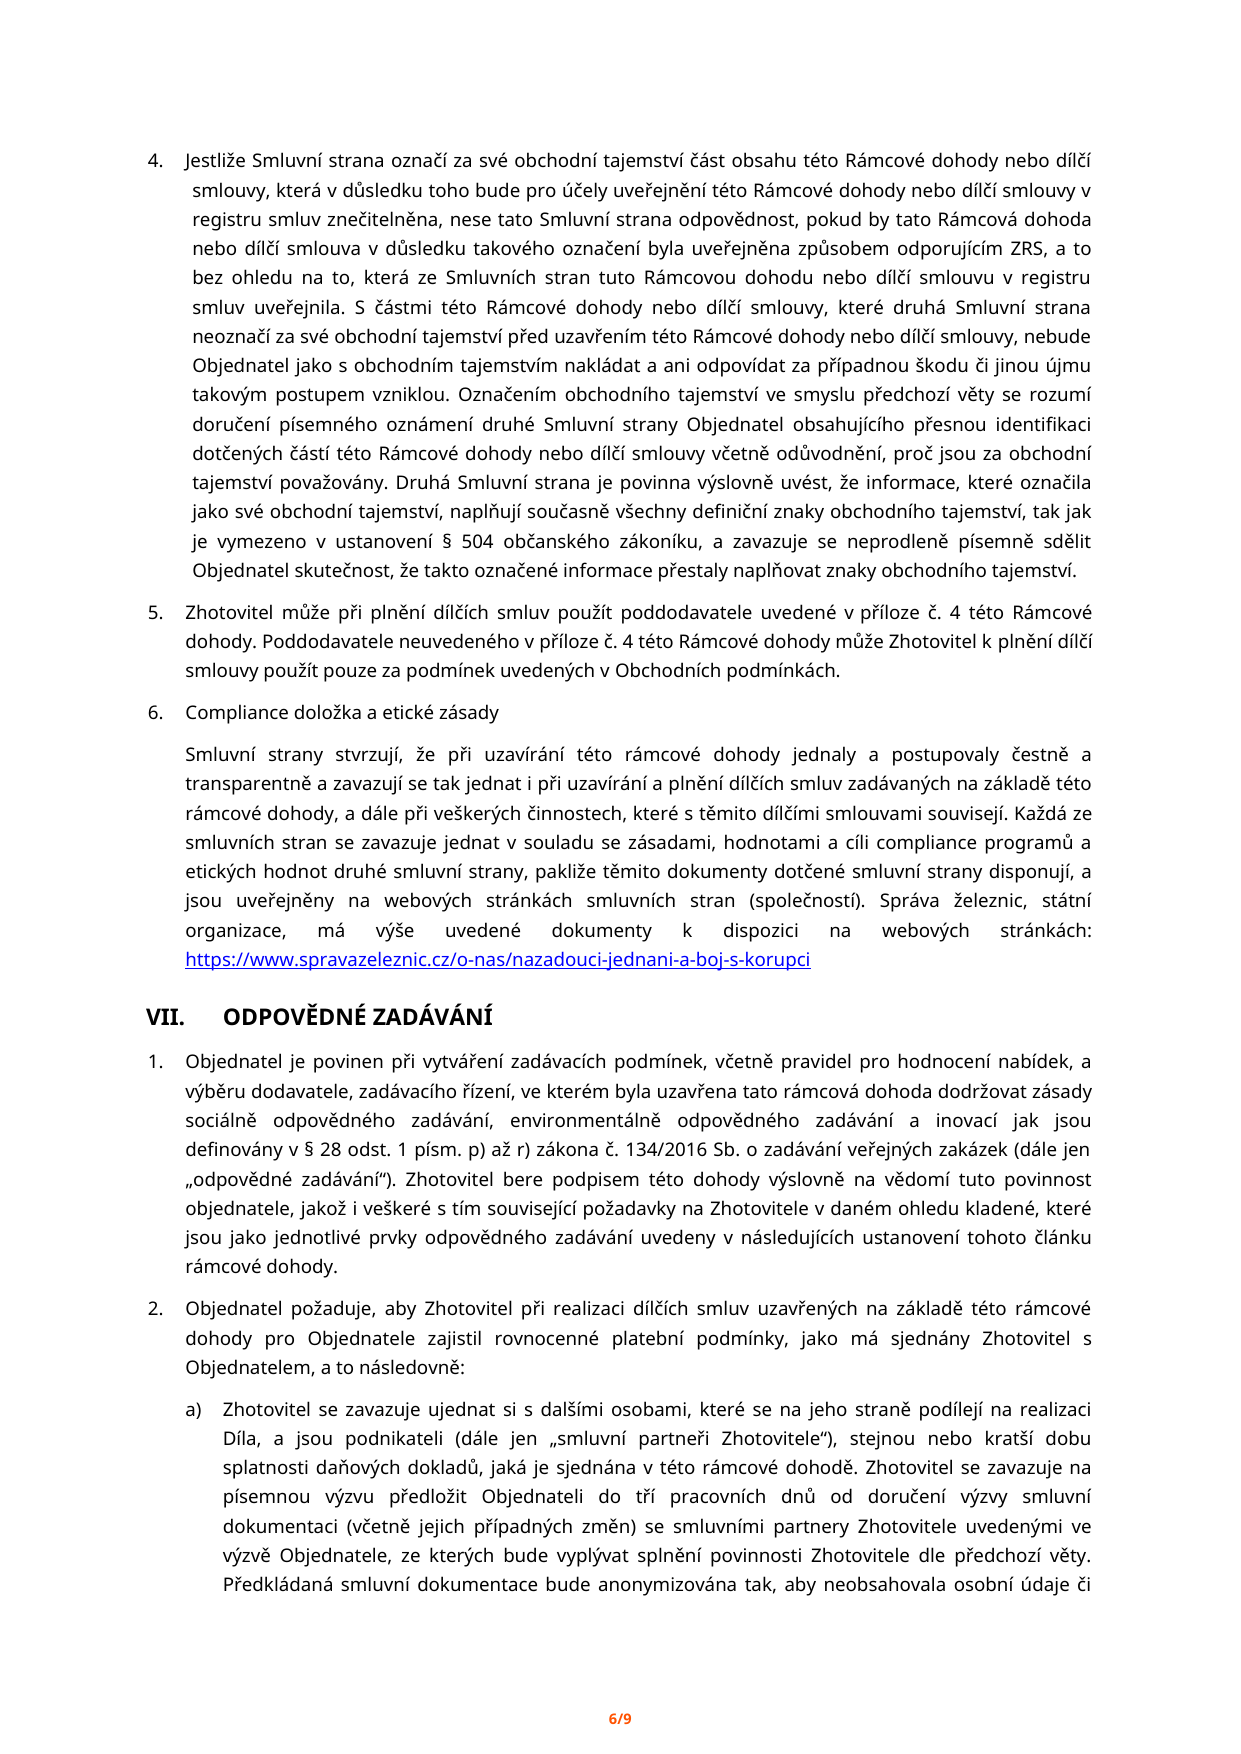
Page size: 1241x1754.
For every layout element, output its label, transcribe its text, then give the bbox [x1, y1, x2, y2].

list Jestliže Smluvní strana označí za své obchodní tajemství část obsahu této Rámcové dohody nebo dílčí smlouvy, která v důsledku toho bude pro účely uveřejnění této Rámcové dohody nebo dílčí smlouvy v registru smluv znečitelněna, nese tato Smluvní strana odpovědnost, pokud by tato Rámcová dohoda nebo dílčí smlouva v důsledku takového označení byla uveřejněna způsobem odporujícím ZRS, a to bez ohledu na to, která ze Smluvních stran tuto Rámcovou dohodu nebo dílčí smlouvu v registru smluv uveřejnila. S částmi této Rámcové dohody nebo dílčí smlouvy, které druhá Smluvní strana neoznačí za své obchodní tajemství před uzavřením této Rámcové dohody nebo dílčí smlouvy, nebude Objednatel jako s obchodním tajemstvím nakládat a ani odpovídat za případnou škodu či jinou újmu takovým postupem vzniklou. Označením obchodního tajemství ve smyslu předchozí věty se rozumí doručení písemného oznámení druhé Smluvní strany Objednatel obsahujícího přesnou identifikaci dotčených částí této Rámcové dohody nebo dílčí smlouvy včetně odůvodnění, proč jsou za obchodní tajemství považovány. Druhá Smluvní strana je povinna výslovně uvést, že informace, které označila jako své obchodní tajemství, naplňují současně všechny definiční znaky obchodního tajemství, tak jak je vymezeno v ustanovení § 504 občanského zákoníku, a zavazuje se neprodleně písemně sdělit Objednatel skutečnost, že takto označené informace přestaly naplňovat znaky obchodního tajemství. [148, 148, 1093, 583]
list Compliance doložka a etické zásady [148, 699, 1093, 725]
list Smluvní strany stvrzují, že při uzavírání této rámcové dohody jednaly a postupovaly čestně a transparentně a zavazují se tak jednat i při uzavírání a plnění dílčích smluv zadávaných na základě této rámcové dohody, a dále při veškerých činnostech, které s těmito dílčími smlouvami souvisejí. Každá ze smluvních stran se zavazuje jednat v souladu se zásadami, hodnotami a cíli compliance programů a etických hodnot druhé smluvní strany, pakliže těmito dokumenty dotčené smluvní strany disponují, a jsou uveřejněny na webových stránkách smluvních stran (společností). Správa železnic, státní organizace, má výše uvedené dokumenty k dispozici na webových stránkách: https://www.spravazeleznic.cz/o-nas/nazadouci-jednani-a-boj-s-korupci [185, 741, 1093, 972]
list ODPOVĚDNÉ ZADÁVÁNÍ [185, 1000, 1093, 1032]
list Zhotovitel může při plnění dílčích smluv použít poddodavatele uvedené v příloze č. 4 této Rámcové dohody. Poddodavatele neuvedeného v příloze č. 4 této Rámcové dohody může Zhotovitel k plnění dílčí smlouvy použít pouze za podmínek uvedených v Obchodních podmínkách. [148, 599, 1093, 683]
list Objednatel je povinen při vytváření zadávacích podmínek, včetně pravidel pro hodnocení nabídek, a výběru dodavatele, zadávacího řízení, ve kterém byla uzavřena tato rámcová dohoda dodržovat zásady sociálně odpovědného zadávání, environmentálně odpovědného zadávání a inovací jak jsou definovány v § 28 odst. 1 písm. p) až r) zákona č. 134/2016 Sb. o zadávání veřejných zakázek (dále jen „odpovědné zadávání“). Zhotovitel bere podpisem této dohody výslovně na vědomí tuto povinnost objednatele, jakož i veškeré s tím související požadavky na Zhotovitele v daném ohledu kladené, které jsou jako jednotlivé prvky odpovědného zadávání uvedeny v následujících ustanovení tohoto článku rámcové dohody. [148, 1049, 1093, 1279]
list Objednatel požaduje, aby Zhotovitel při realizaci dílčích smluv uzavřených na základě této rámcové dohody pro Objednatele zajistil rovnocenné platební podmínky, jako má sjednány Zhotovitel s Objednatelem, a to následovně: [148, 1296, 1093, 1379]
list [185, 1396, 1093, 1597]
